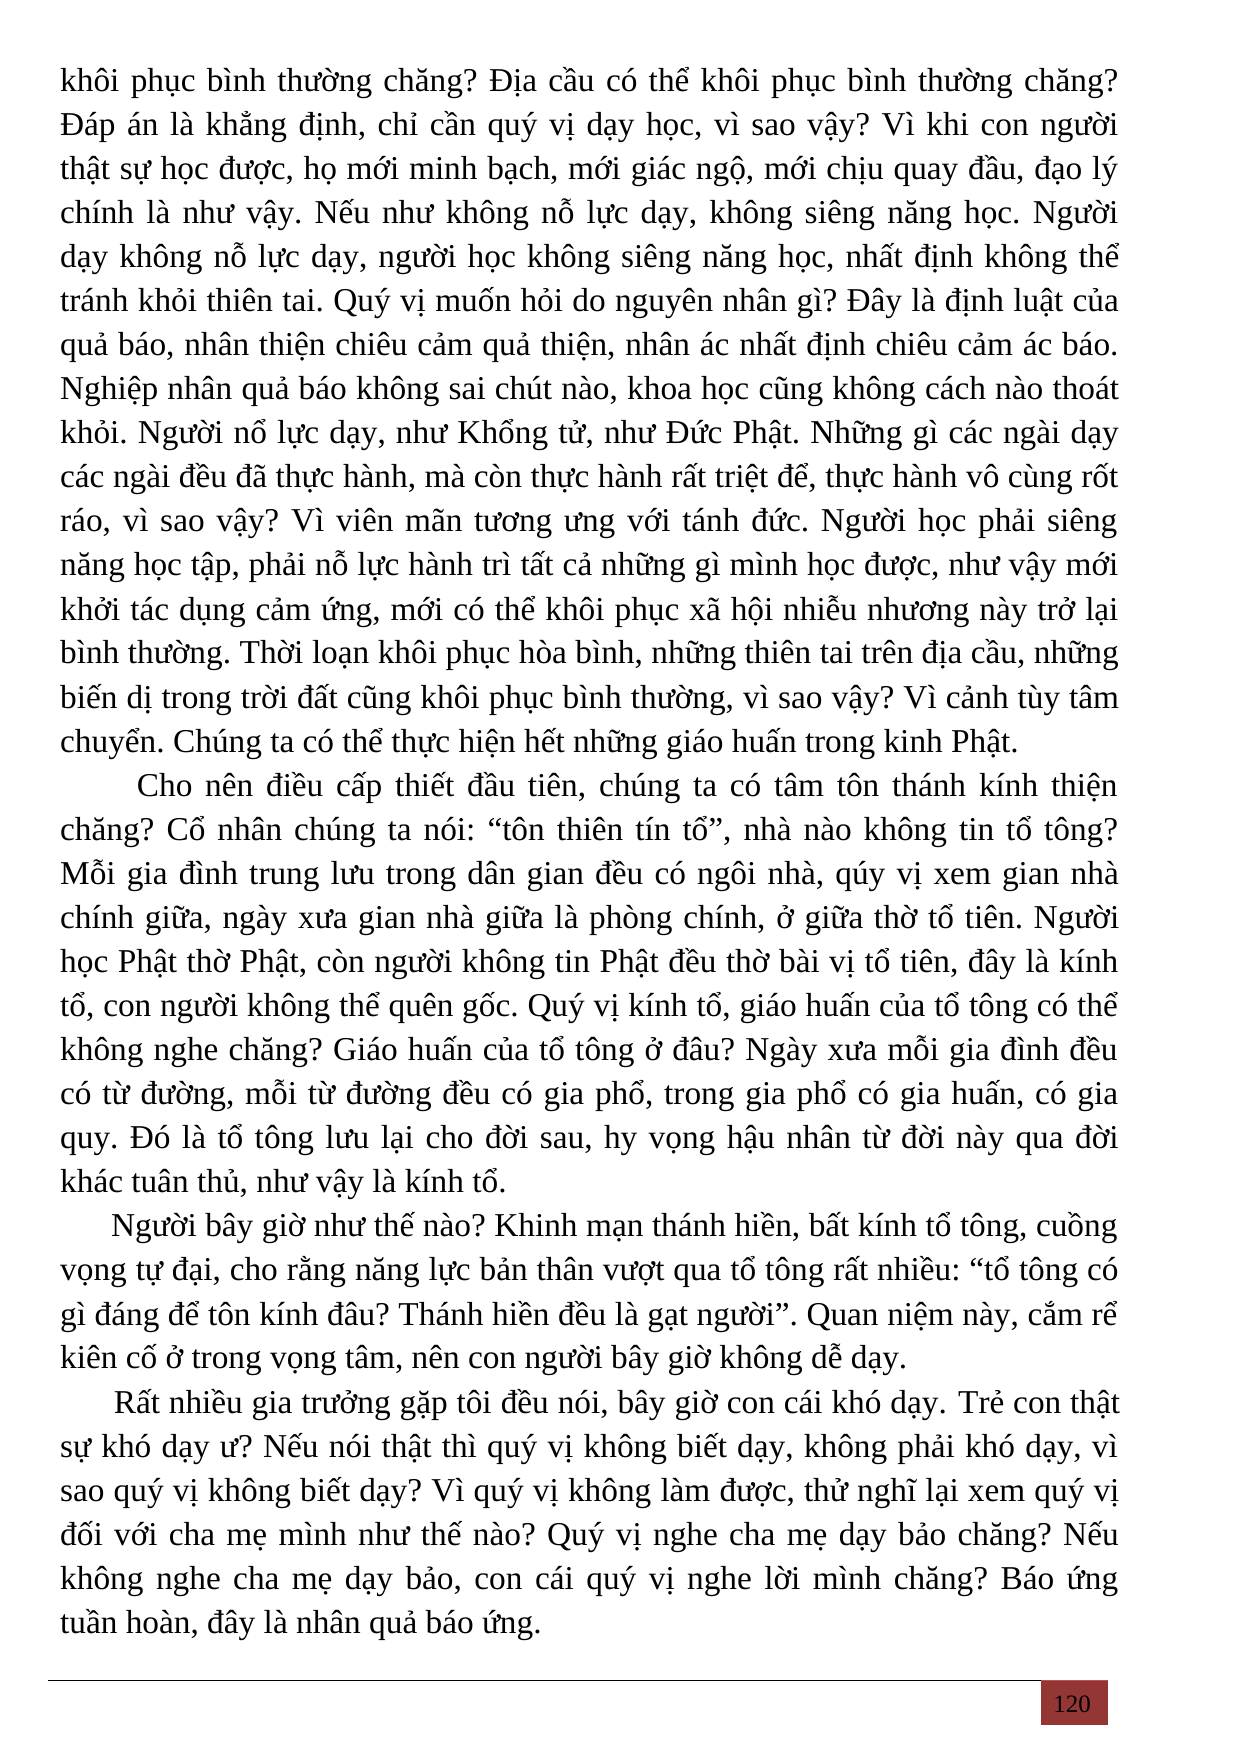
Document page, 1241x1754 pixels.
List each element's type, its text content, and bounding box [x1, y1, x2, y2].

text Người bây giờ như thế nào? Khinh mạn thánh hiền, bất kính tổ tông, cuồng vọng tự đại, cho rằng năng lực bản thân vượt qua tổ tông rất nhiều: “tổ tông có gì đáng để tôn kính đâu? Thánh hiền đều là gạt người”. Quan niệm này, cắm rể kiên cố ở trong vọng tâm, nên con người bây giờ không dễ dạy. [60, 1206, 1120, 1376]
text Rất nhiều gia trưởng gặp tôi đều nói, bây giờ con cái khó dạy. Trẻ con thật sự khó dạy ư? Nếu nói thật thì quý vị không biết dạy, không phải khó dạy, vì sao quý vị không biết dạy? Vì quý vị không làm được, thử nghĩ lại xem quý vị đối với cha mẹ mình như thế nào? Quý vị nghe cha mẹ dạy bảo chăng? Nếu không nghe cha mẹ dạy bảo, con cái quý vị nghe lời mình chăng? Báo ứng tuần hoàn, đây là nhân quả báo ứng. [60, 1382, 1120, 1641]
text Cho nên điều cấp thiết đầu tiên, chúng ta có tâm tôn thánh kính thiện chăng? Cổ nhân chúng ta nói: “tôn thiên tín tổ”, nhà nào không tin tổ tông? Mỗi gia đình trung lưu trong dân gian đều có ngôi nhà, qúy vị xem gian nhà chính giữa, ngày xưa gian nhà giữa là phòng chính, ở giữa thờ tổ tiên. Người học Phật thờ Phật, còn người không tin Phật đều thờ bài vị tổ tiên, đây là kính tổ, con người không thể quên gốc. Quý vị kính tổ, giáo huấn của tổ tông có thể không nghe chăng? Giáo huấn của tổ tông ở đâu? Ngày xưa mỗi gia đình đều có từ đường, mỗi từ đường đều có gia phổ, trong gia phổ có gia huấn, có gia quy. Đó là tổ tông lưu lại cho đời sau, hy vọng hậu nhân từ đời này qua đời khác tuân thủ, như vậy là kính tổ. [60, 765, 1120, 1200]
